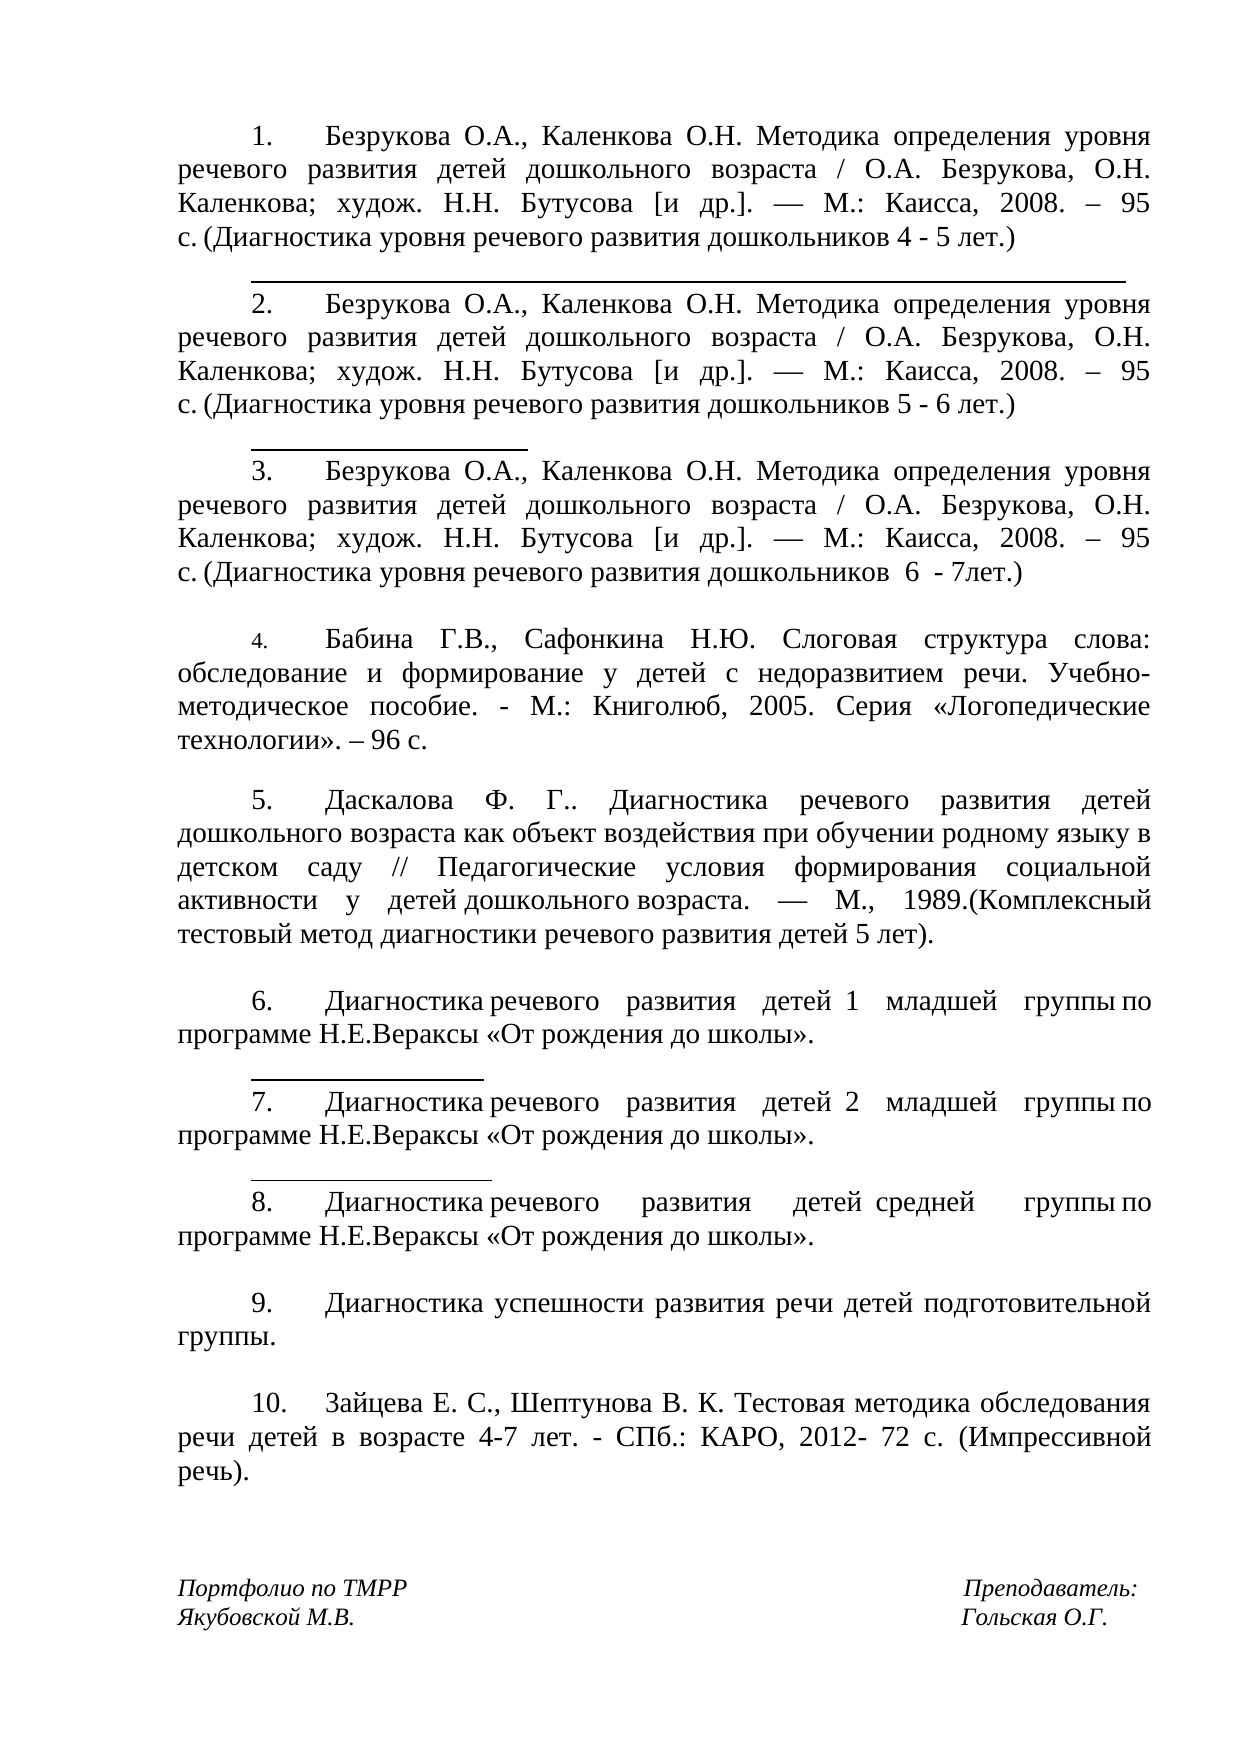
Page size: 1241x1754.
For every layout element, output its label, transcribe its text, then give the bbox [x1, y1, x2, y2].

list Диагностика речевого развития детей средней группы по программе Н.Е.Вераксы «От рождения до школы». [177, 1184, 1152, 1251]
list Диагностика речевого развития детей 1 младшей группы по программе Н.Е.Вераксы «От рождения до школы». [177, 983, 1152, 1050]
list Безрукова О.А., Каленкова О.Н. Методика определения уровня речевого развития детей дошкольного возраста / О.А. Безрукова, О.Н. Каленкова; худож. Н.Н. Бутусова [и др.]. — М.: Каисса, 2008. ‒ 95 с. (Диагностика уровня речевого развития дошкольников 6 - 7лет.) [177, 453, 1152, 588]
list Бабина Г.В., Сафонкина Н.Ю. Слоговая структура слова: обследование и формирование у детей с недоразвитием речи. Учебно-методическое пособие. - М.: Книголюб, 2005. Серия «Логопедические технологии». ‒ 96 с. [177, 621, 1152, 755]
list Безрукова О.А., Каленкова О.Н. Методика определения уровня речевого развития детей дошкольного возраста / О.А. Безрукова, О.Н. Каленкова; худож. Н.Н. Бутусова [и др.]. — М.: Каисса, 2008. ‒ 95 с. (Диагностика уровня речевого развития дошкольников 4 - 5 лет.) [177, 118, 1152, 252]
list Даскалова Ф. Г.. Диагностика речевого развития детей дошкольного возраста как объект воздействия при обучении родному языку в детском саду // Педагогические условия формирования социальной активности у детей дошкольного возраста. — М., 1989.(Комплексный тестовый метод диагностики речевого развития детей 5 лет). [177, 782, 1152, 949]
list 3aйцевa Е. C., Шептyнoвa B. К. Tестoвaя метoдикa обследования речи детей в возрасте 4-7 лет. - СПб.: КАРО, 2012- 72 c. (Импрессивной речь). [177, 1386, 1152, 1486]
list Диагностика успешности развития речи детей подготовительной группы. [177, 1285, 1152, 1352]
list Безрукова О.А., Каленкова О.Н. Методика определения уровня речевого развития детей дошкольного возраста / О.А. Безрукова, О.Н. Каленкова; худож. Н.Н. Бутусова [и др.]. — М.: Каисса, 2008. ‒ 95 с. (Диагностика уровня речевого развития дошкольников 5 - 6 лет.) [177, 286, 1152, 420]
list Диагностика речевого развития детей 2 младшей группы по программе Н.Е.Вераксы «От рождения до школы». [177, 1084, 1152, 1151]
